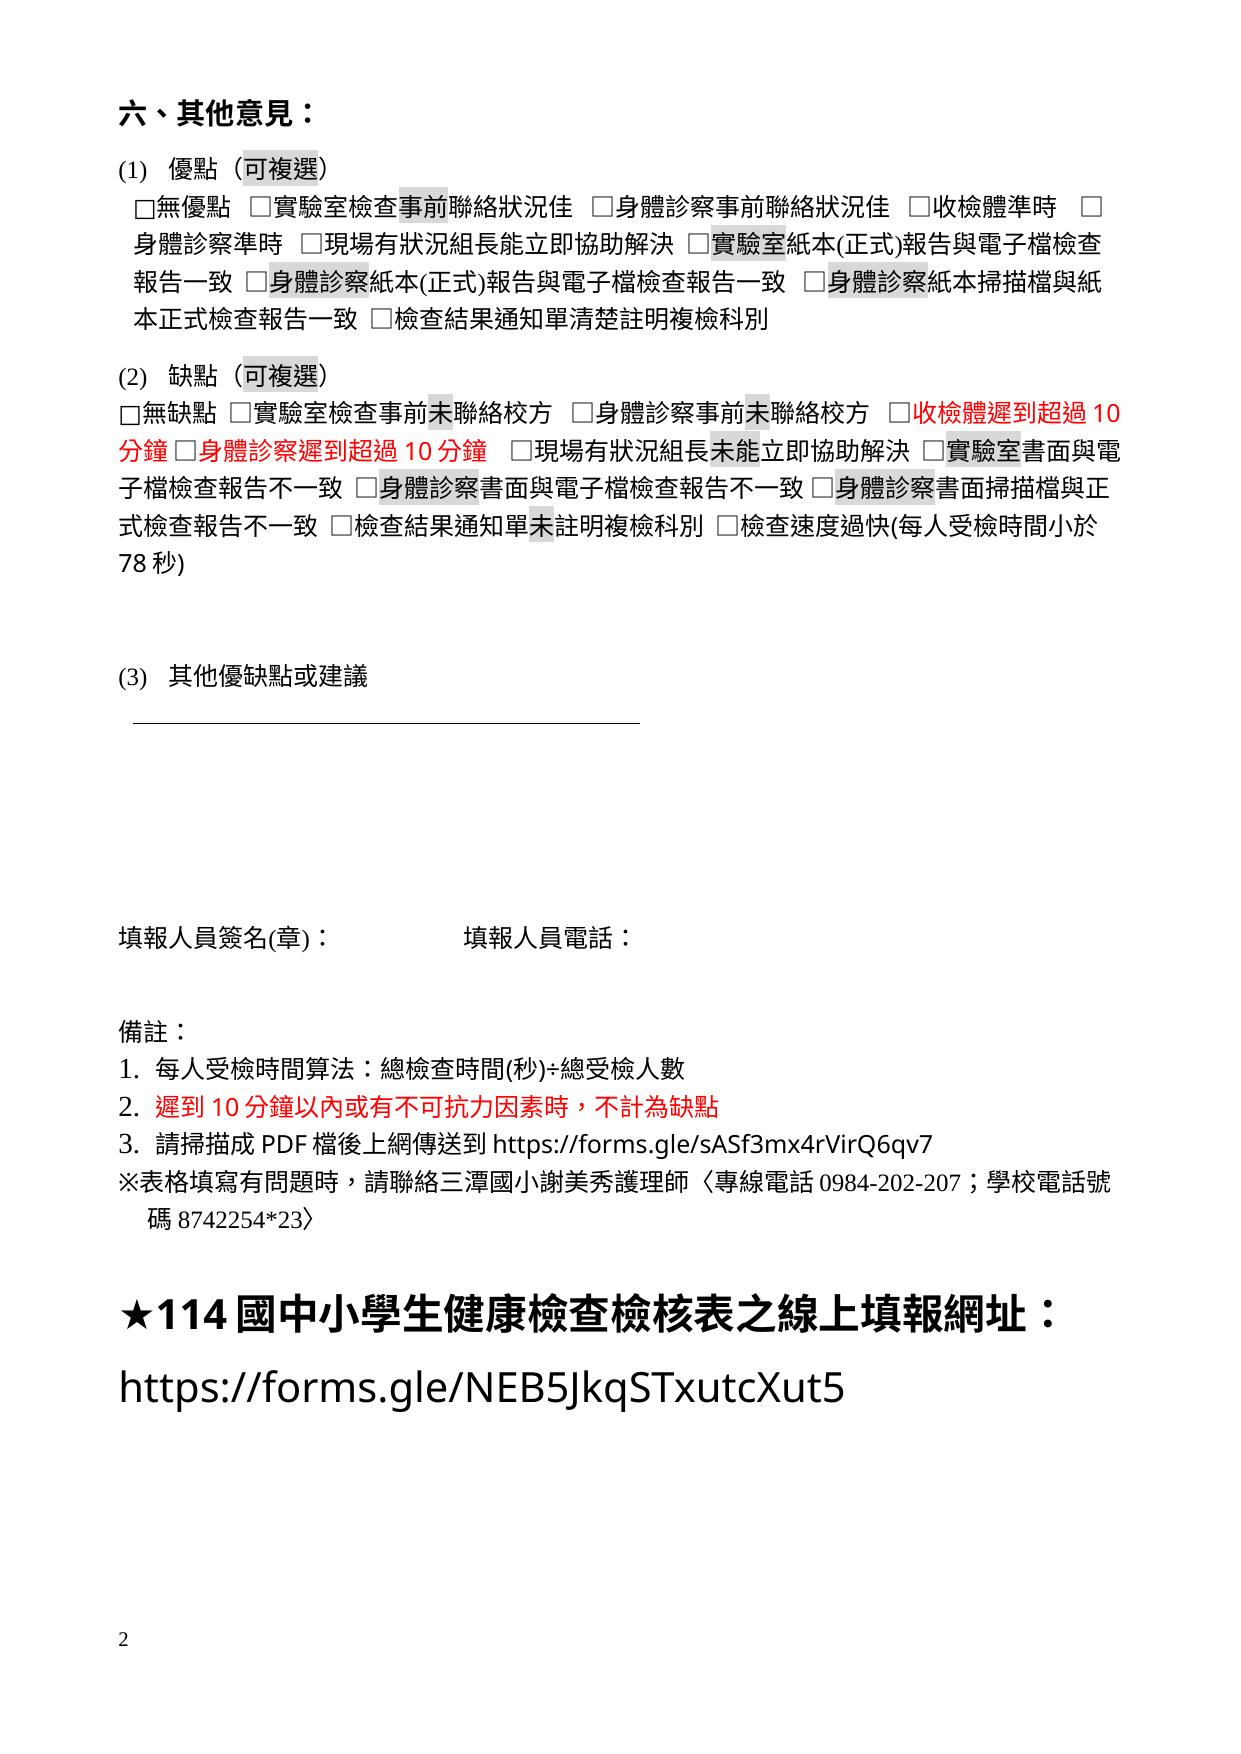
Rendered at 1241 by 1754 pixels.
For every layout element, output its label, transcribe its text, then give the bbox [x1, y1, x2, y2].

list 遲到10分鐘以內或有不可抗力因素時，不計為缺點 [118, 1087, 1122, 1124]
text 填報人員簽名(章)： 填報人員電話： [118, 918, 1122, 955]
list ★114國中小學生健康檢查檢核表之線上填報網址： [118, 1274, 1122, 1349]
list 優點（可複選） [118, 149, 1122, 187]
text 六、其他意見： [118, 74, 1122, 149]
text 備註： [118, 1012, 1122, 1049]
list 每人受檢時間算法：總檢查時間(秒)÷總受檢人數 [118, 1049, 1122, 1087]
list 其他優缺點或建議 [118, 655, 1122, 693]
text ※表格填寫有問題時，請聯絡三潭國小謝美秀護理師〈專線電話0984-202-207；學校電話號碼8742254*23〉 [118, 1162, 1122, 1237]
text □無優點 □實驗室檢查事前聯絡狀況佳 □身體診察事前聯絡狀況佳 □收檢體準時 □身體診察準時 □現場有狀況組長能立即協助解決 □實驗室紙本(正式)報告與電子檔檢查報告一致 □身體診察紙本(正式)報告與電子檔檢查報告一致 □身體診察紙本掃描檔與紙本正式檢查報告一致 □檢查結果通知單清楚註明複檢科別 [133, 187, 1122, 337]
text □無缺點 □實驗室檢查事前未聯絡校方 □身體診察事前未聯絡校方 □收檢體遲到超過10分鐘 □身體診察遲到超過10分鐘 □現場有狀況組長未能立即協助解決 □實驗室書面與電子檔檢查報告不一致 □身體診察書面與電子檔檢查報告不一致 □身體診察書面掃描檔與正式檢查報告不一致 □檢查結果通知單未註明複檢科別 □檢查速度過快(每人受檢時間小於78秒) [118, 393, 1122, 580]
list 請掃描成PDF檔後上網傳送到https://forms.gle/sASf3mx4rVirQ6qv7 [118, 1124, 1122, 1162]
list 缺點（可複選） [118, 355, 1122, 393]
list https://forms.gle/NEB5JkqSTxutcXut5 [118, 1349, 1122, 1424]
